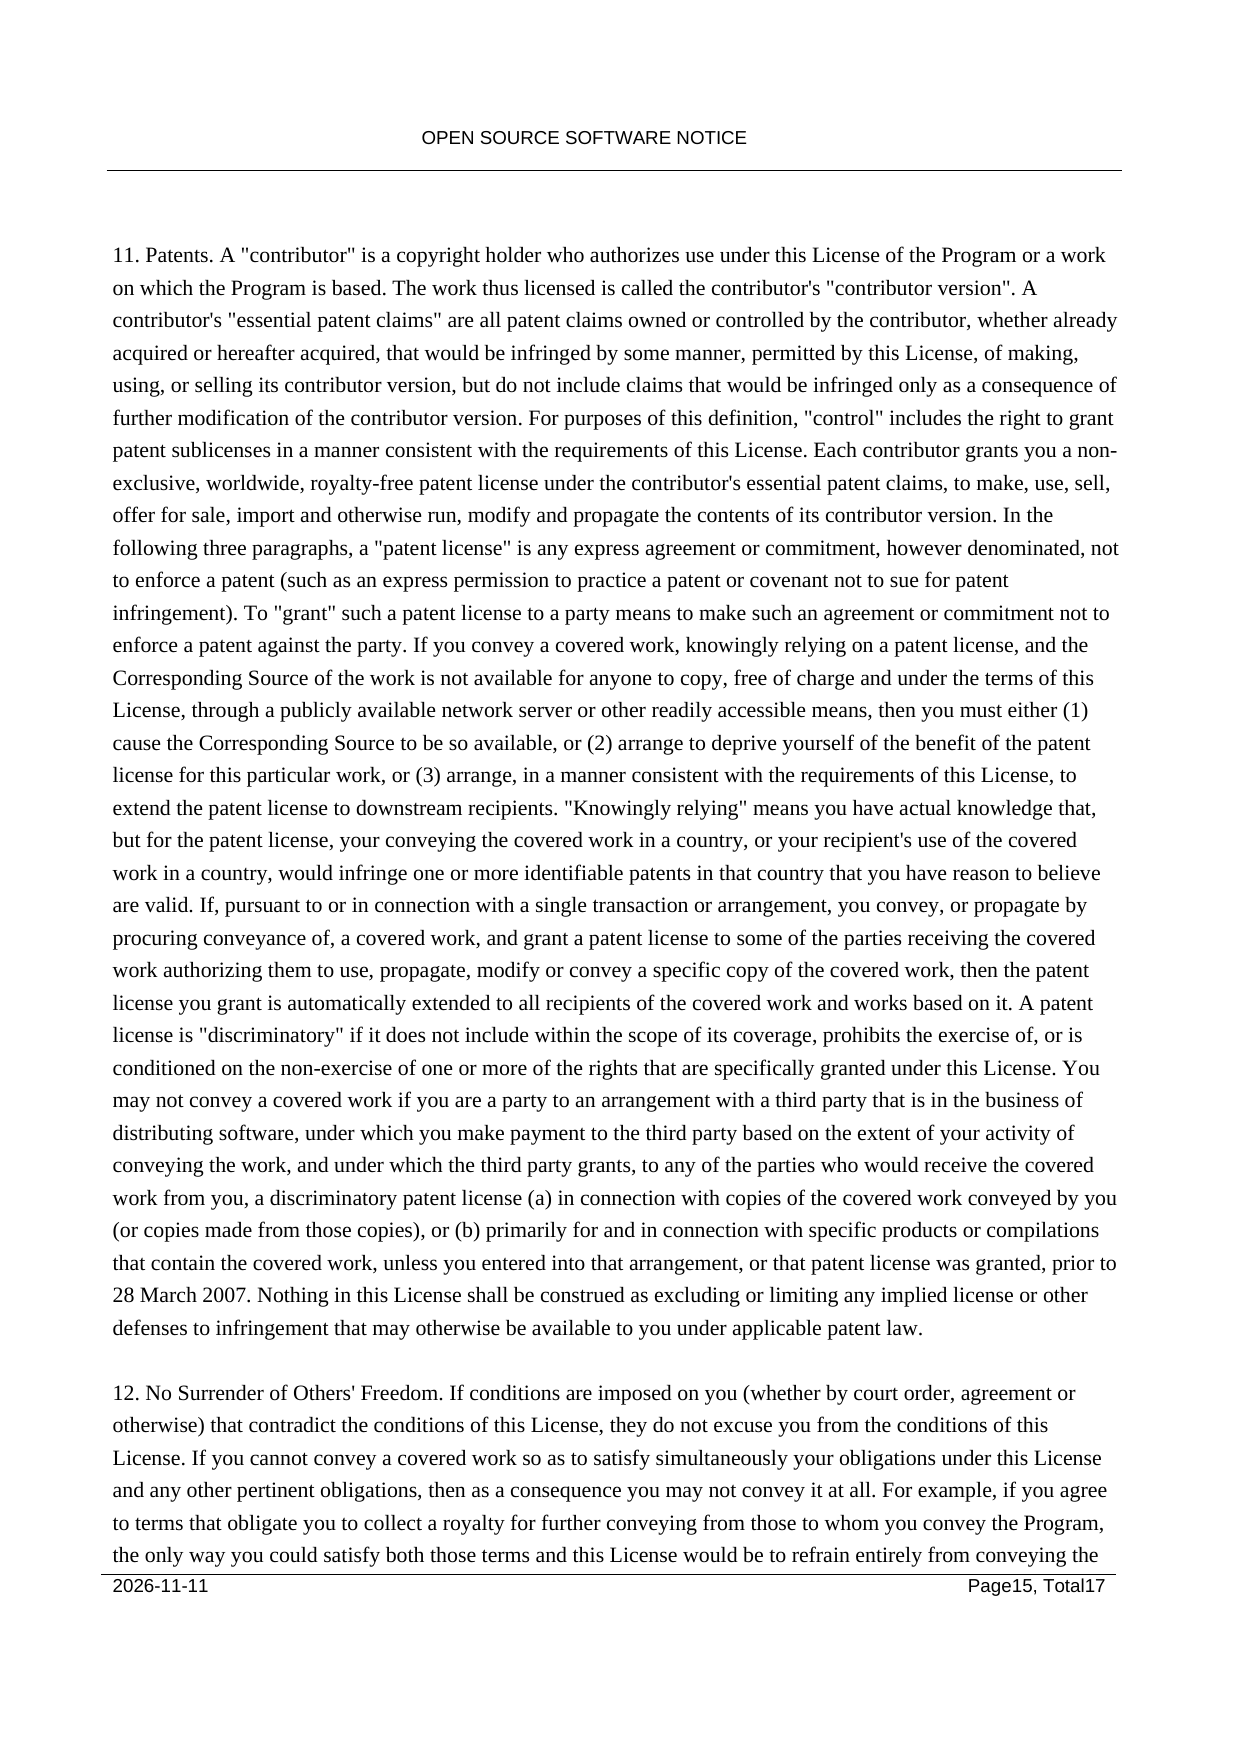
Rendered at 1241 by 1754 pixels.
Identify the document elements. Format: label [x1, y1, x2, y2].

text [112, 206, 1128, 1571]
